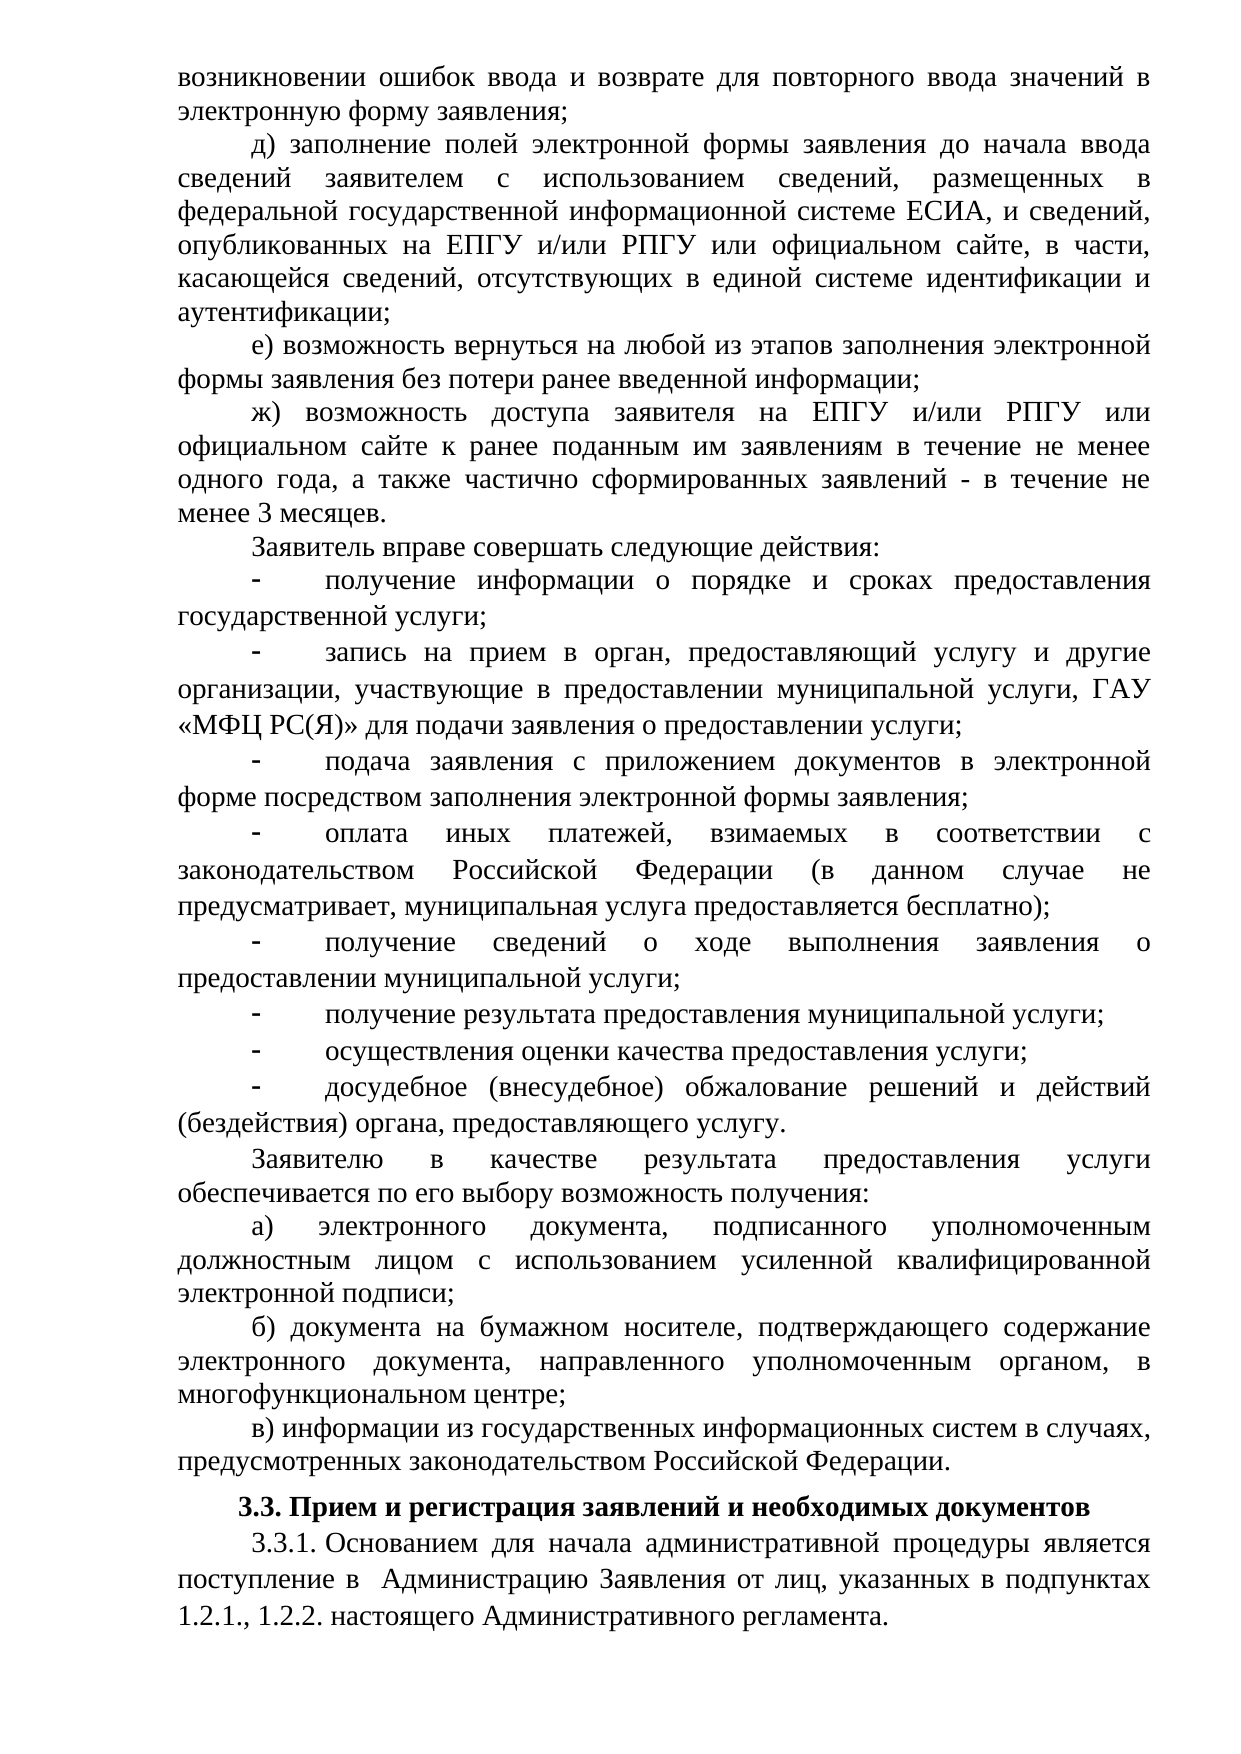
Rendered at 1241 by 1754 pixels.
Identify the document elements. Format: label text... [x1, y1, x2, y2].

text е) возможность вернуться на любой из этапов заполнения электронной формы заявления без потери ранее введенной информации; [177, 327, 1152, 394]
list оплата иных платежей, взимаемых в соответствии с законодательством Российской Федерации (в данном случае не предусматривает, муниципальная услуга предоставляется бесплатно); [177, 816, 1152, 921]
list получение сведений о ходе выполнения заявления о предоставлении муниципальной услуги; [177, 924, 1152, 994]
text б) документа на бумажном носителе, подтверждающего содержание электронного документа, направленного уполномоченным органом, в многофункциональном центре; [177, 1309, 1152, 1410]
list осуществления оценки качества предоставления услуги; [177, 1033, 1152, 1066]
text Заявитель вправе совершать следующие действия: [177, 529, 1152, 562]
text Заявителю в качестве результата предоставления услуги обеспечивается по его выбору возможность получения: [177, 1141, 1152, 1208]
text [177, 59, 1152, 126]
text в) информации из государственных информационных систем в случаях, предусмотренных законодательством Российской Федерации. [177, 1410, 1152, 1477]
list получение результата предоставления муниципальной услуги; [177, 996, 1152, 1030]
list подача заявления с приложением документов в электронной форме посредством заполнения электронной формы заявления; [177, 743, 1152, 813]
list Прием и регистрация заявлений и необходимых документов [177, 1489, 1152, 1523]
text ж) возможность доступа заявителя на ЕПГУ и/или РПГУ или официальном сайте к ранее поданным им заявлениям в течение не менее одного года, а также частично сформированных заявлений - в течение не менее 3 месяцев. [177, 394, 1152, 529]
text д) заполнение полей электронной формы заявления до начала ввода сведений заявителем с использованием сведений, размещенных в федеральной государственной информационной системе ЕСИА, и сведений, опубликованных на ЕПГУ и/или РПГУ или официальном сайте, в части, касающейся сведений, отсутствующих в единой системе идентификации и аутентификации; [177, 126, 1152, 327]
list Основанием для начала административной процедуры является поступление в Администрацию Заявления от лиц, указанных в подпунктах 1.2.1., 1.2.2. настоящего Административного регламента. [177, 1525, 1152, 1631]
text а) электронного документа, подписанного уполномоченным должностным лицом с использованием усиленной квалифицированной электронной подписи; [177, 1208, 1152, 1309]
list запись на прием в орган, предоставляющий услугу и другие организации, участвующие в предоставлении муниципальной услуги, ГАУ «МФЦ РС(Я)» для подачи заявления о предоставлении услуги; [177, 634, 1152, 741]
list досудебное (внесудебное) обжалование решений и действий (бездействия) органа, предоставляющего услугу. [177, 1069, 1152, 1139]
list получение информации о порядке и сроках предоставления государственной услуги; [177, 562, 1152, 632]
